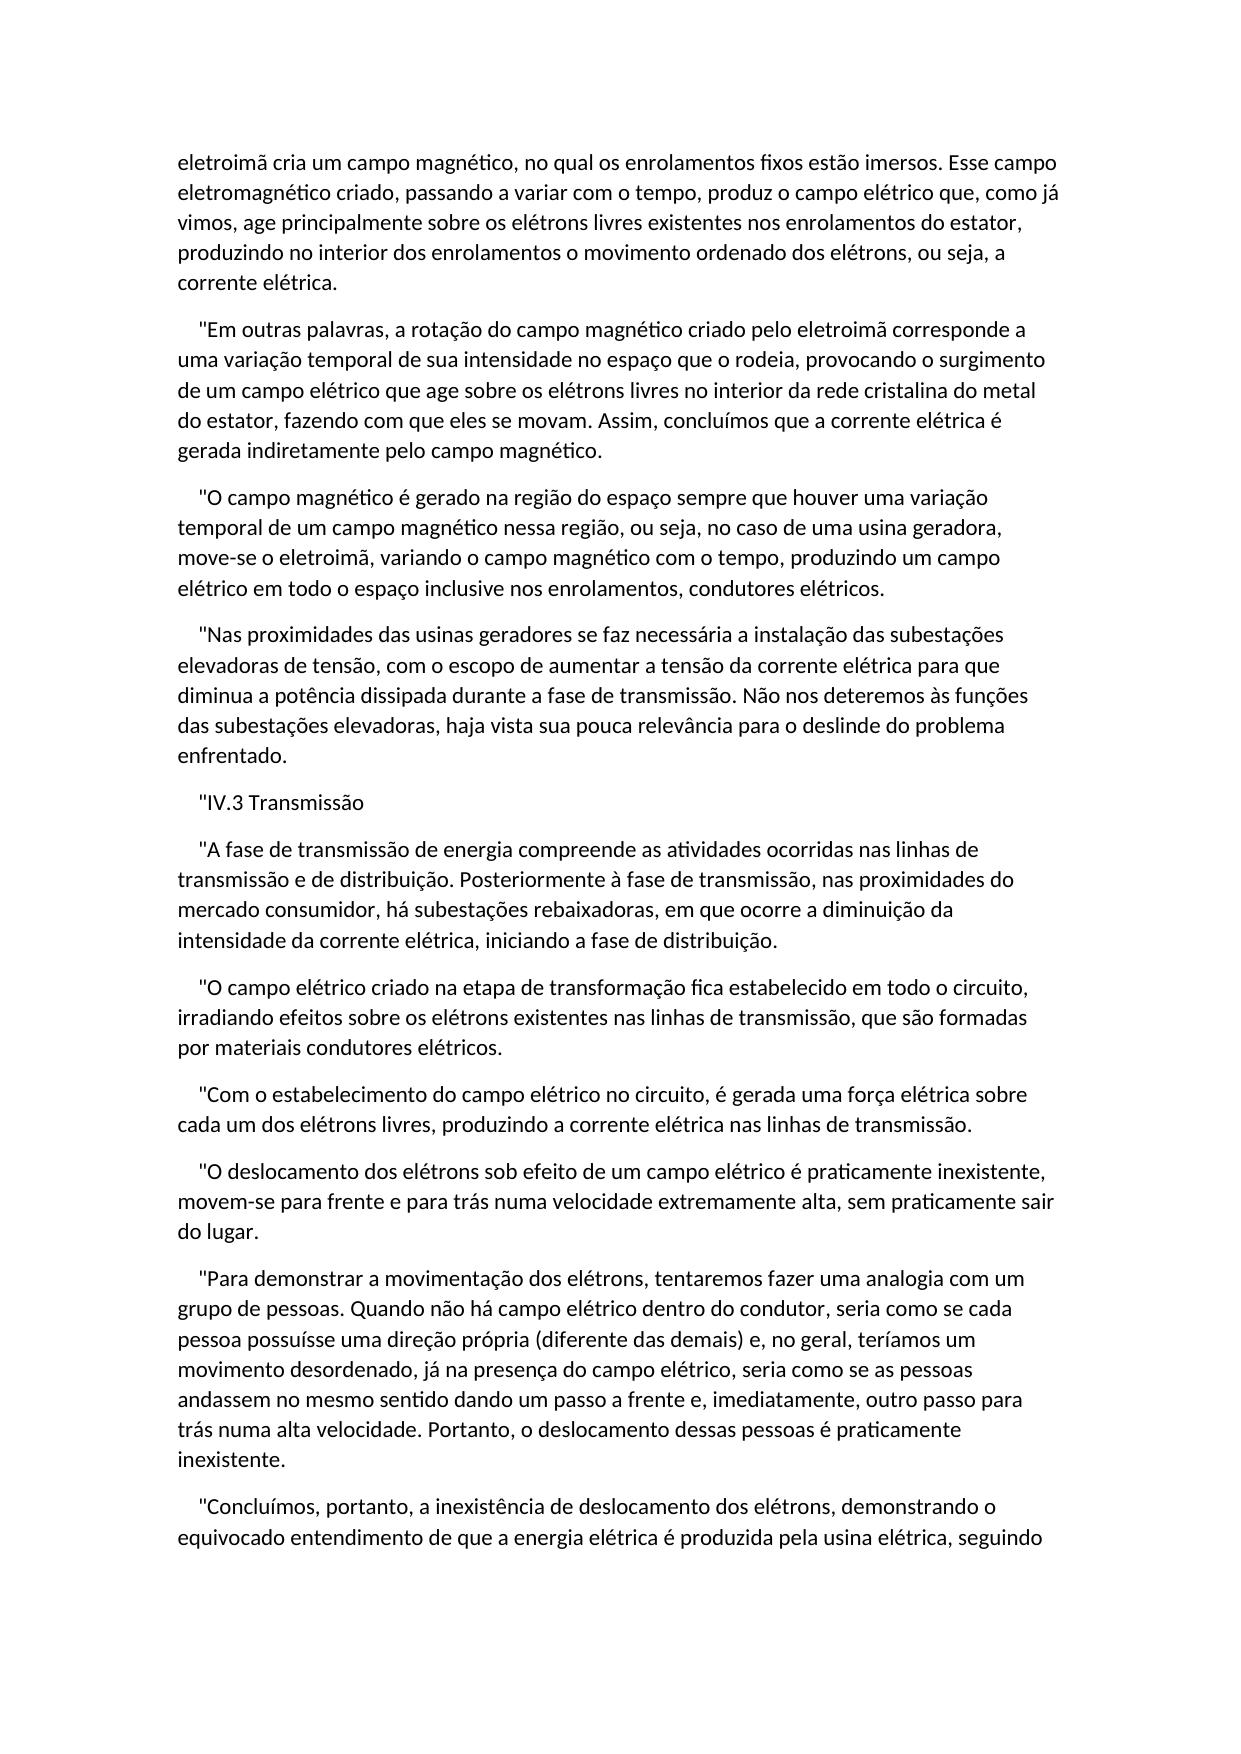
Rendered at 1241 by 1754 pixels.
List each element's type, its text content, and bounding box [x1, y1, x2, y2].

text "A fase de transmissão de energia compreende as atividades ocorridas nas linhas de transmissão e de distribuição. Posteriormente à fase de transmissão, nas proximidades do mercado consumidor, há subestações rebaixadoras, em que ocorre a diminuição da intensidade da corrente elétrica, iniciando a fase de distribuição. [177, 835, 1063, 954]
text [177, 148, 1063, 296]
text "IV.3 Transmissão [177, 788, 1063, 816]
text "Nas proximidades das usinas geradores se faz necessária a instalação das subestações elevadoras de tensão, com o escopo de aumentar a tensão da corrente elétrica para que diminua a potência dissipada durante a fase de transmissão. Não nos deteremos às funções das subestações elevadoras, haja vista sua pouca relevância para o deslinde do problema enfrentado. [177, 621, 1063, 769]
text "O campo magnético é gerado na região do espaço sempre que houver uma variação temporal de um campo magnético nessa região, ou seja, no caso de uma usina geradora, move-se o eletroimã, variando o campo magnético com o tempo, produzindo um campo elétrico em todo o espaço inclusive nos enrolamentos, condutores elétricos. [177, 483, 1063, 602]
text "Com o estabelecimento do campo elétrico no circuito, é gerada uma força elétrica sobre cada um dos elétrons livres, produzindo a corrente elétrica nas linhas de transmissão. [177, 1080, 1063, 1138]
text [177, 1492, 1063, 1551]
text "Para demonstrar a movimentação dos elétrons, tentaremos fazer uma analogia com um grupo de pessoas. Quando não há campo elétrico dentro do condutor, seria como se cada pessoa possuísse uma direção própria (diferente das demais) e, no geral, teríamos um movimento desordenado, já na presença do campo elétrico, seria como se as pessoas andassem no mesmo sentido dando um passo a frente e, imediatamente, outro passo para trás numa alta velocidade. Portanto, o deslocamento dessas pessoas é praticamente inexistente. [177, 1264, 1063, 1473]
text "O campo elétrico criado na etapa de transformação fica estabelecido em todo o circuito, irradiando efeitos sobre os elétrons existentes nas linhas de transmissão, que são formadas por materiais condutores elétricos. [177, 973, 1063, 1061]
text "O deslocamento dos elétrons sob efeito de um campo elétrico é praticamente inexistente, movem-se para frente e para trás numa velocidade extremamente alta, sem praticamente sair do lugar. [177, 1157, 1063, 1245]
text "Em outras palavras, a rotação do campo magnético criado pelo eletroimã corresponde a uma variação temporal de sua intensidade no espaço que o rodeia, provocando o surgimento de um campo elétrico que age sobre os elétrons livres no interior da rede cristalina do metal do estator, fazendo com que eles se movam. Assim, concluímos que a corrente elétrica é gerada indiretamente pelo campo magnético. [177, 315, 1063, 464]
